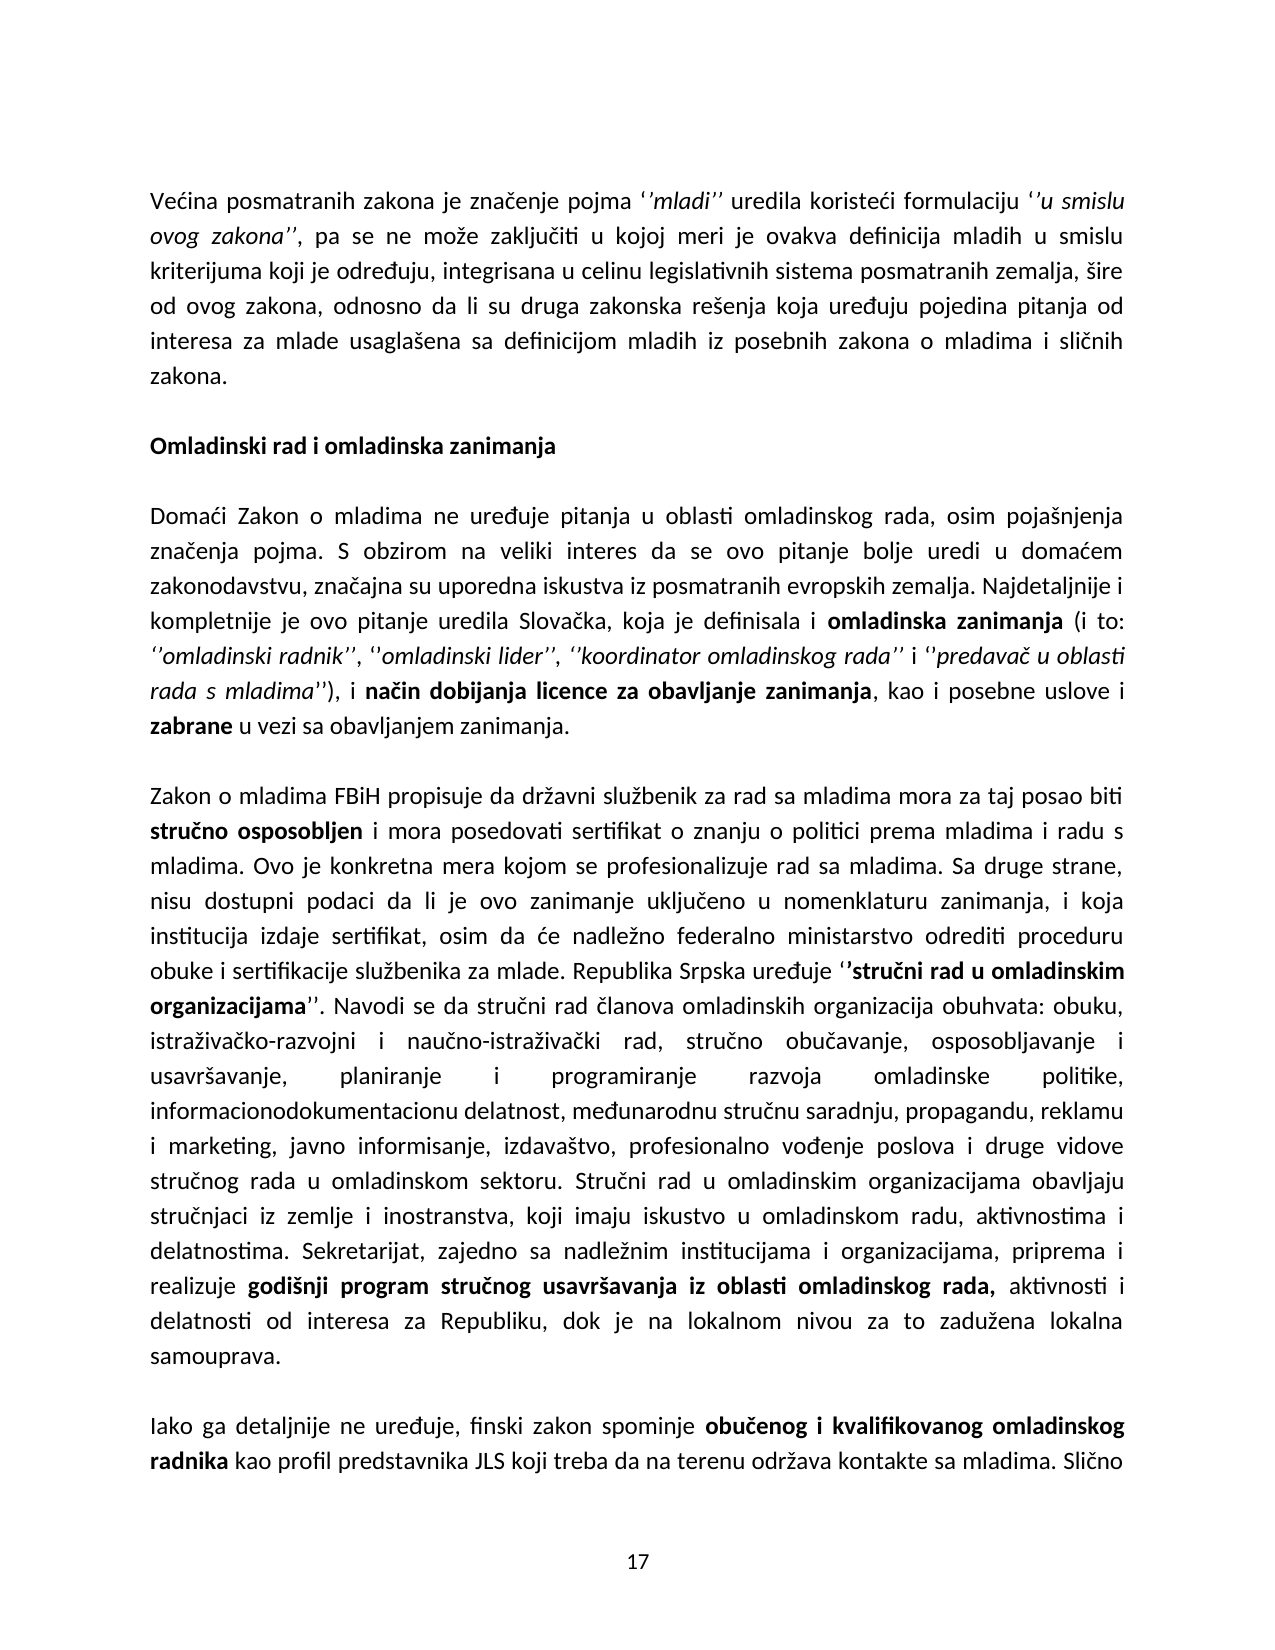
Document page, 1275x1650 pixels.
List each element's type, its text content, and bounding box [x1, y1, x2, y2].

text Zakon o mladima FBiH propisuje da državni službenik za rad sa mladima mora za taj posao biti stručno osposobljen i mora posedovati sertifikat o znanju o politici prema mladima i radu s mladima. Ovo je konkretna mera kojom se profesionalizuje rad sa mladima. Sa druge strane, nisu dostupni podaci da li je ovo zanimanje uključeno u nomenklaturu zanimanja, i koja institucija izdaje sertifikat, osim da će nadležno federalno ministarstvo odrediti proceduru obuke i sertifikacije službenika za mlade. Republika Srpska uređuje ‘’stručni rad u omladinskim organizacijama’’. Navodi se da stručni rad članova omladinskih organizacija obuhvata: obuku, istraživačko-razvojni i naučno-istraživački rad, stručno obučavanje, osposobljavanje i usavršavanje, planiranje i programiranje razvoja omladinske politike, informacionodokumentacionu delatnost, međunarodnu stručnu saradnju, propagandu, reklamu i marketing, javno informisanje, izdavaštvo, profesionalno vođenje poslova i druge vidove stručnog rada u omladinskom sektoru. Stručni rad u omladinskim organizacijama obavljaju stručnjaci iz zemlje i inostranstva, koji imaju iskustvo u omladinskom radu, aktivnostima i delatnostima. Sekretarijat, zajedno sa nadležnim institucijama i organizacijama, priprema i realizuje godišnji program stručnog usavršavanja iz oblasti omladinskog rada, aktivnosti i delatnosti od interesa za Republiku, dok je na lokalnom nivou za to zadužena lokalna samouprava. [150, 780, 1125, 1371]
text Domaći Zakon o mladima ne uređuje pitanja u oblasti omladinskog rada, osim pojašnjenja značenja pojma. S obzirom na veliki interes da se ovo pitanje bolje uredi u domaćem zakonodavstvu, značajna su uporedna iskustva iz posmatranih evropskih zemalja. Najdetaljnije i kompletnije je ovo pitanje uredila Slovačka, koja je definisala i omladinska zanimanja (i to: ‘’omladinski radnik’’, ‘’omladinski lider’’, ‘’koordinator omladinskog rada’’ i ‘’predavač u oblasti rada s mladima’’), i način dobijanja licence za obavljanje zanimanja, kao i posebne uslove i zabrane u vezi sa obavljanjem zanimanja. [150, 500, 1125, 741]
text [150, 1410, 1125, 1476]
text Većina posmatranih zakona je značenje pojma ‘’mladi’’ uredila koristeći formulaciju ‘’u smislu ovog zakona’’, pa se ne može zaključiti u kojoj meri je ovakva definicija mladih u smislu kriterijuma koji je određuju, integrisana u celinu legislativnih sistema posmatranih zemalja, šire od ovog zakona, odnosno da li su druga zakonska rešenja koja uređuju pojedina pitanja od interesa za mlade usaglašena sa definicijom mladih iz posebnih zakona o mladima i sličnih zakona. [150, 185, 1125, 391]
text Omladinski rad i omladinska zanimanja [150, 430, 1125, 461]
